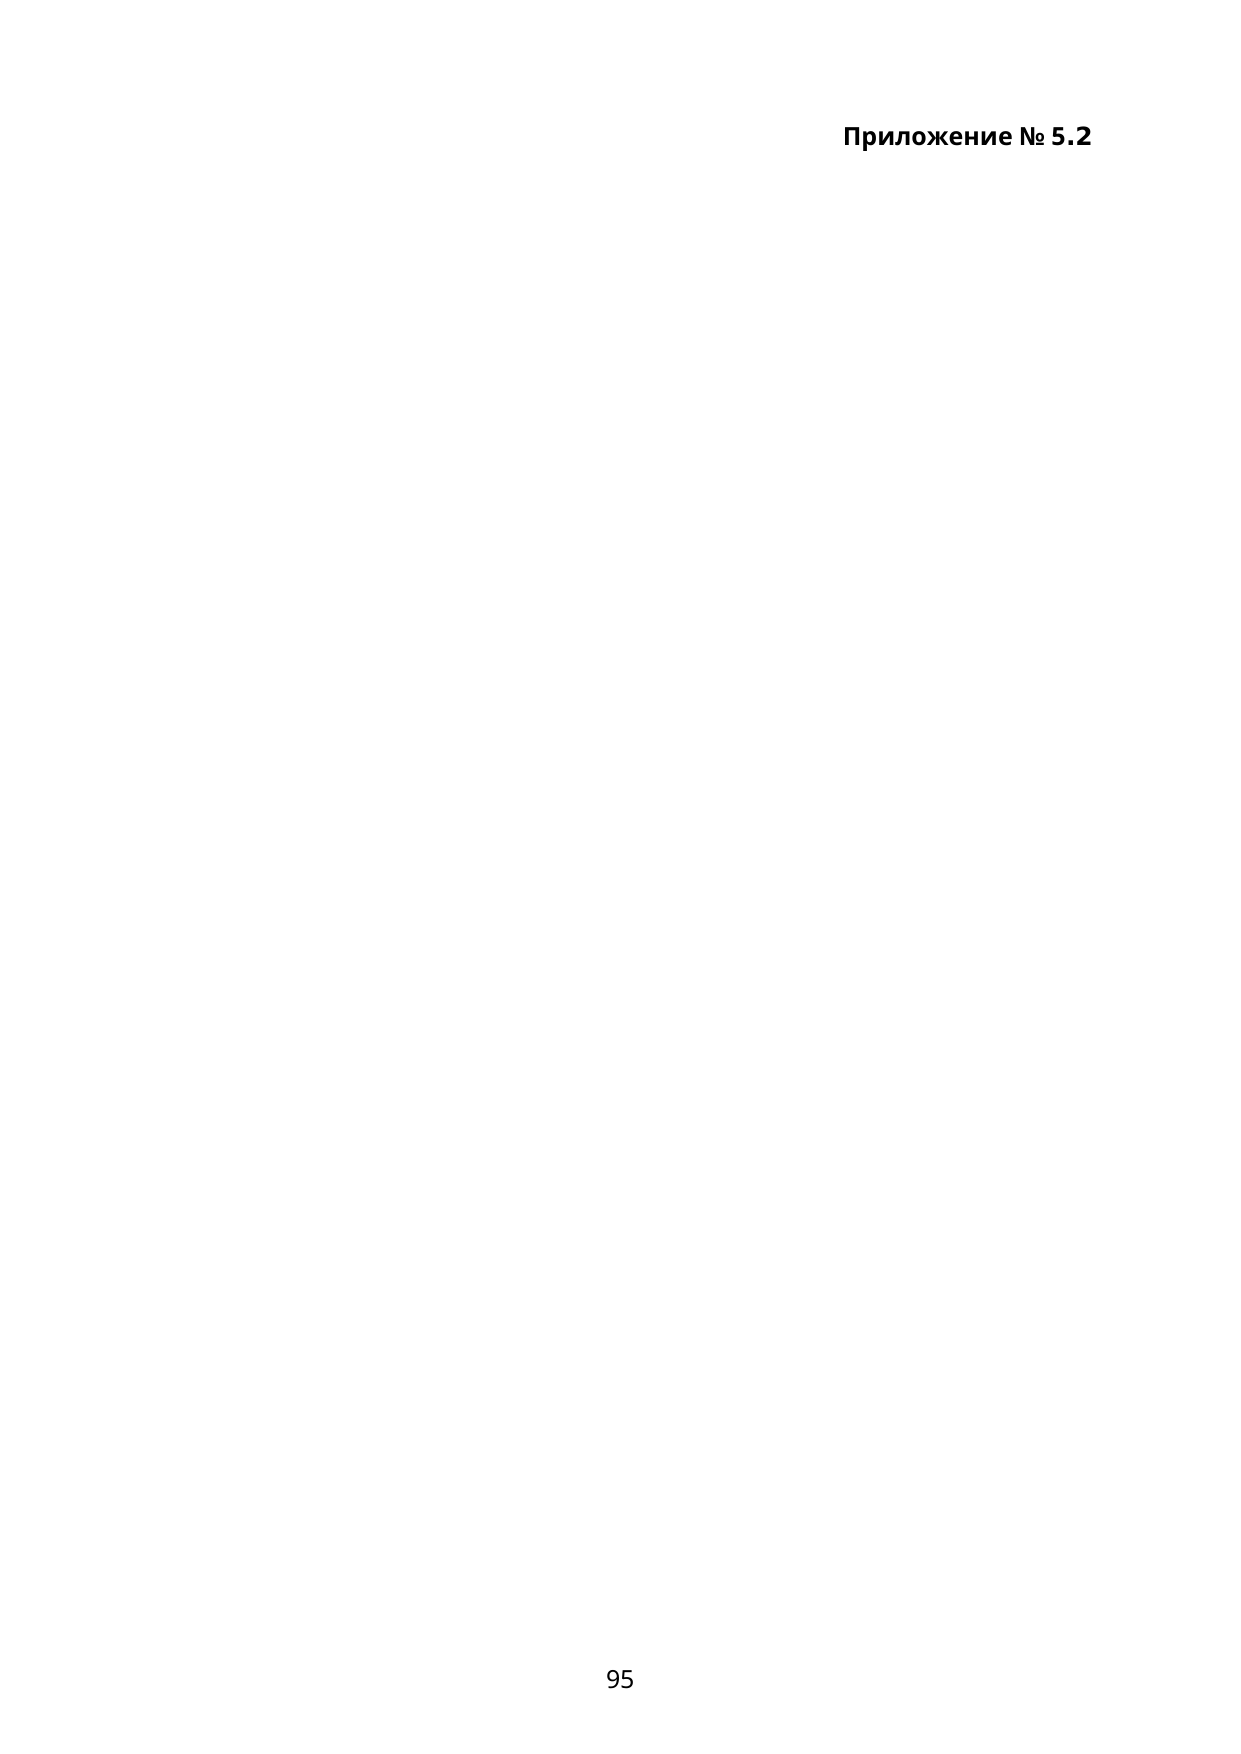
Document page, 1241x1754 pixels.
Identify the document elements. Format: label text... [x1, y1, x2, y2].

text Приложение № 5.2 [148, 118, 1092, 152]
